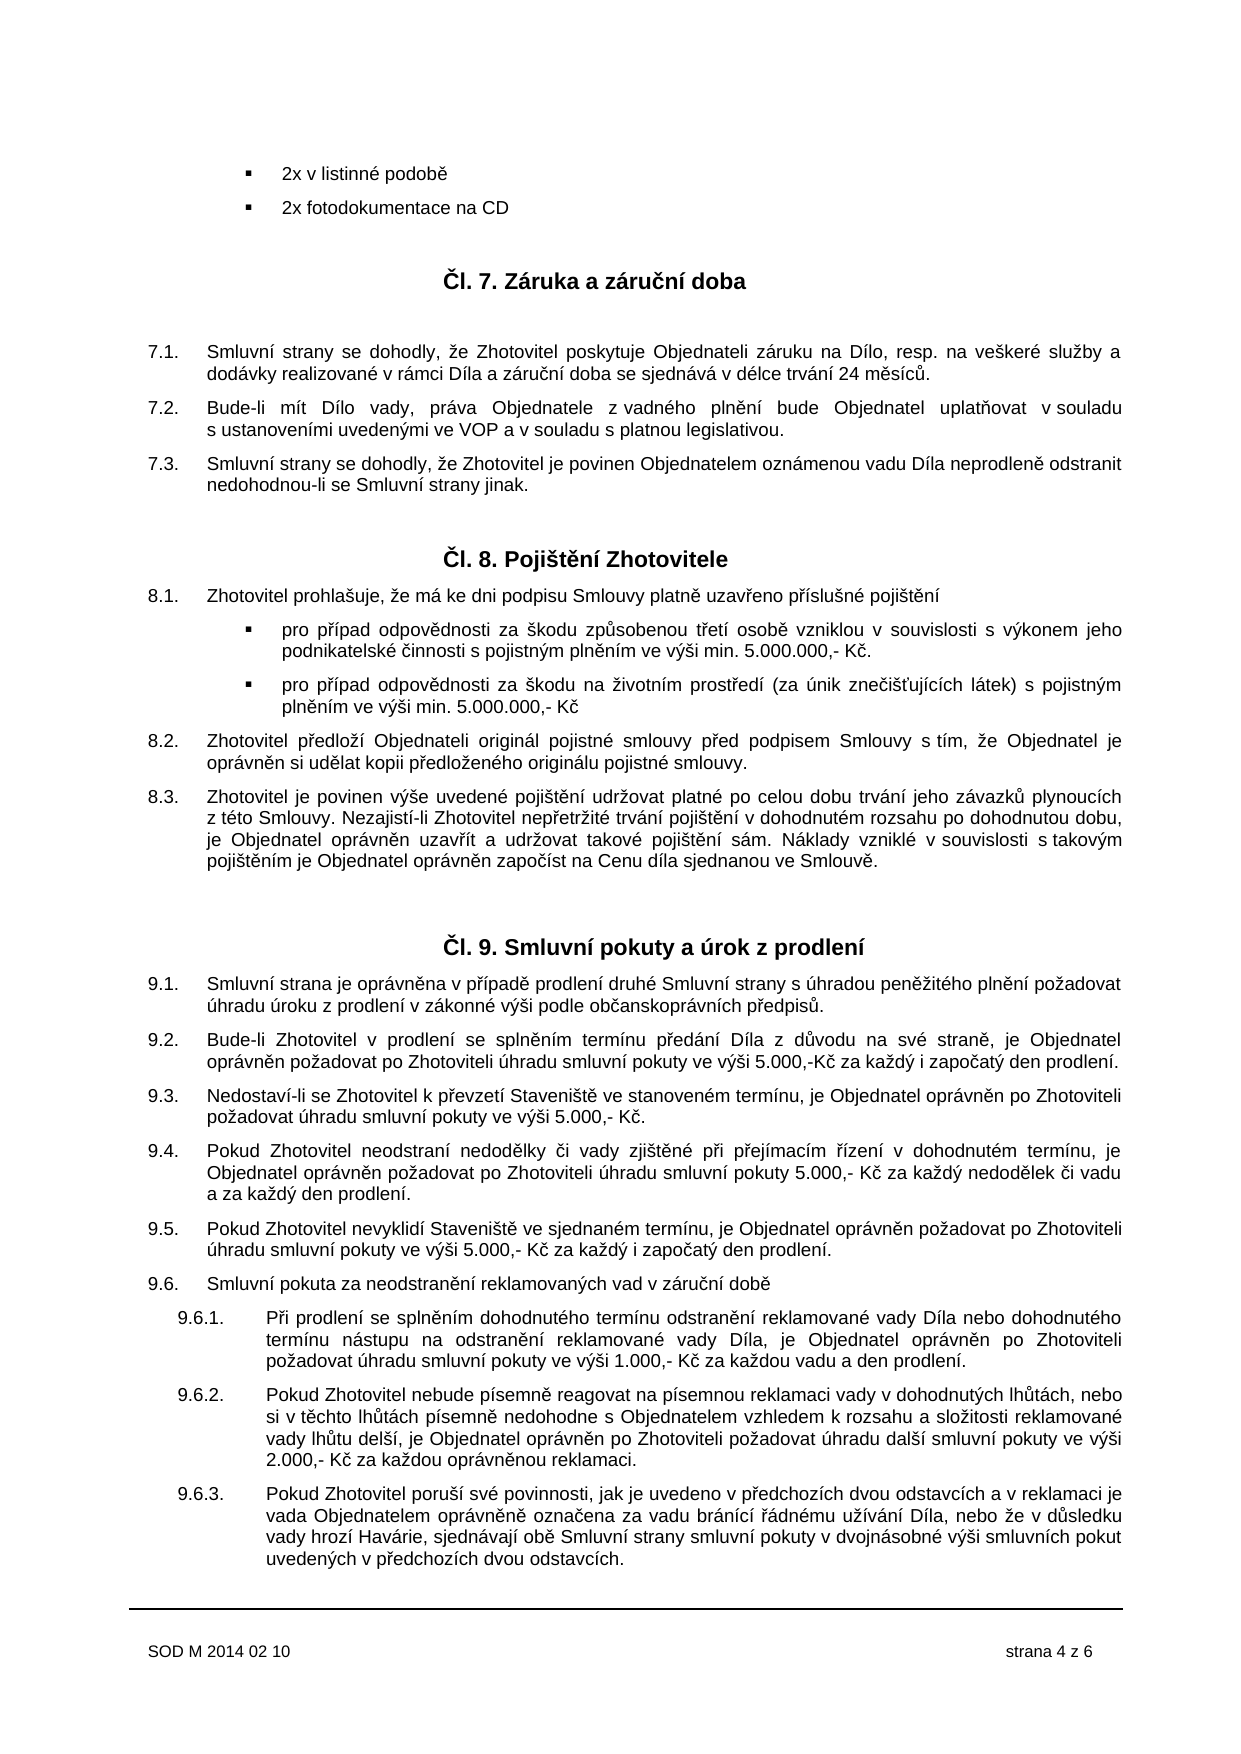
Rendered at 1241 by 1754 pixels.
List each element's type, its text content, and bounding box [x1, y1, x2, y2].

text Pokud Zhotovitel nevyklidí Staveniště ve sjednaném termínu, je Objednatel oprávněn požadovat po Zhotoviteli úhradu smluvní pokuty ve výši 5.000,- Kč za každý i započatý den prodlení. [148, 1217, 1122, 1260]
list pro případ odpovědnosti za škodu na životním prostředí (za únik znečišťujících látek) s pojistným plněním ve výši min. 5.000.000,- Kč [244, 674, 1122, 717]
text Zhotovitel předloží Objednateli originál pojistné smlouvy před podpisem Smlouvy s tím, že Objednatel je oprávněn si udělat kopii předloženého originálu pojistné smlouvy. [148, 730, 1122, 773]
list 2x v listinné podobě [244, 162, 1122, 184]
list pro případ odpovědnosti za škodu způsobenou třetí osobě vzniklou v souvislosti s výkonem jeho podnikatelské činnosti s pojistným plněním ve výši min. 5.000.000,- Kč. [244, 618, 1122, 662]
text Bude-li Zhotovitel v prodlení se splněním termínu předání Díla z důvodu na své straně, je Objednatel oprávněn požadovat po Zhotoviteli úhradu smluvní pokuty ve výši 5.000,-Kč za každý i započatý den prodlení. [148, 1029, 1122, 1072]
text Pokud Zhotovitel nebude písemně reagovat na písemnou reklamaci vady v dohodnutých lhůtách, nebo si v těchto lhůtách písemně nedohodne s Objednatelem vzhledem k rozsahu a složitosti reklamované vady lhůtu delší, je Objednatel oprávněn po Zhotoviteli požadovat úhradu další smluvní pokuty ve výši 2.000,- Kč za každou oprávněnou reklamaci. [177, 1384, 1122, 1470]
text Zhotovitel je povinen výše uvedené pojištění udržovat platné po celou dobu trvání jeho závazků plynoucích z této Smlouvy. Nezajistí-li Zhotovitel nepřetržité trvání pojištění v dohodnutém rozsahu po dohodnutou dobu, je Objednatel oprávněn uzavřít a udržovat takové pojištění sám. Náklady vzniklé v souvislosti s takovým pojištěním je Objednatel oprávněn započíst na Cenu díla sjednanou ve Smlouvě. [148, 786, 1122, 872]
text Smluvní strany se dohodly, že Zhotovitel je povinen Objednatelem oznámenou vadu Díla neprodleně odstranit nedohodnou-li se Smluvní strany jinak. [148, 452, 1122, 496]
list 2x fotodokumentace na CD [244, 197, 1122, 218]
text Smluvní pokuty a úrok z prodlení [443, 934, 1122, 961]
text Záruka a záruční doba [443, 268, 1122, 295]
text Nedostaví-li se Zhotovitel k převzetí Staveniště ve stanoveném termínu, je Objednatel oprávněn po Zhotoviteli požadovat úhradu smluvní pokuty ve výši 5.000,- Kč. [148, 1084, 1122, 1128]
text Pojištění Zhotovitele [443, 546, 1122, 572]
text Smluvní pokuta za neodstranění reklamovaných vad v záruční době [148, 1273, 1122, 1294]
text Smluvní strany se dohodly, že Zhotovitel poskytuje Objednateli záruku na Dílo, resp. na veškeré služby a dodávky realizované v rámci Díla a záruční doba se sjednává v délce trvání 24 měsíců. [148, 341, 1122, 384]
text Zhotovitel prohlašuje, že má ke dni podpisu Smlouvy platně uzavřeno příslušné pojištění [148, 584, 1122, 606]
text Pokud Zhotovitel poruší své povinnosti, jak je uvedeno v předchozích dvou odstavcích a v reklamaci je vada Objednatelem oprávněně označena za vadu bránící řádnému užívání Díla, nebo že v důsledku vady hrozí Havárie, sjednávají obě Smluvní strany smluvní pokuty v dvojnásobné výši smluvních pokut uvedených v předchozích dvou odstavcích. [177, 1483, 1122, 1569]
text Pokud Zhotovitel neodstraní nedodělky či vady zjištěné při přejímacím řízení v dohodnutém termínu, je Objednatel oprávněn požadovat po Zhotoviteli úhradu smluvní pokuty 5.000,- Kč za každý nedodělek či vadu a za každý den prodlení. [148, 1140, 1122, 1205]
text Při prodlení se splněním dohodnutého termínu odstranění reklamované vady Díla nebo dohodnutého termínu nástupu na odstranění reklamované vady Díla, je Objednatel oprávněn po Zhotoviteli požadovat úhradu smluvní pokuty ve výši 1.000,- Kč za každou vadu a den prodlení. [177, 1307, 1122, 1372]
text Bude-li mít Dílo vady, práva Objednatele z vadného plnění bude Objednatel uplatňovat v souladu s ustanoveními uvedenými ve VOP a v souladu s platnou legislativou. [148, 397, 1122, 440]
text Smluvní strana je oprávněna v případě prodlení druhé Smluvní strany s úhradou peněžitého plnění požadovat úhradu úroku z prodlení v zákonné výši podle občanskoprávních předpisů. [148, 973, 1122, 1016]
